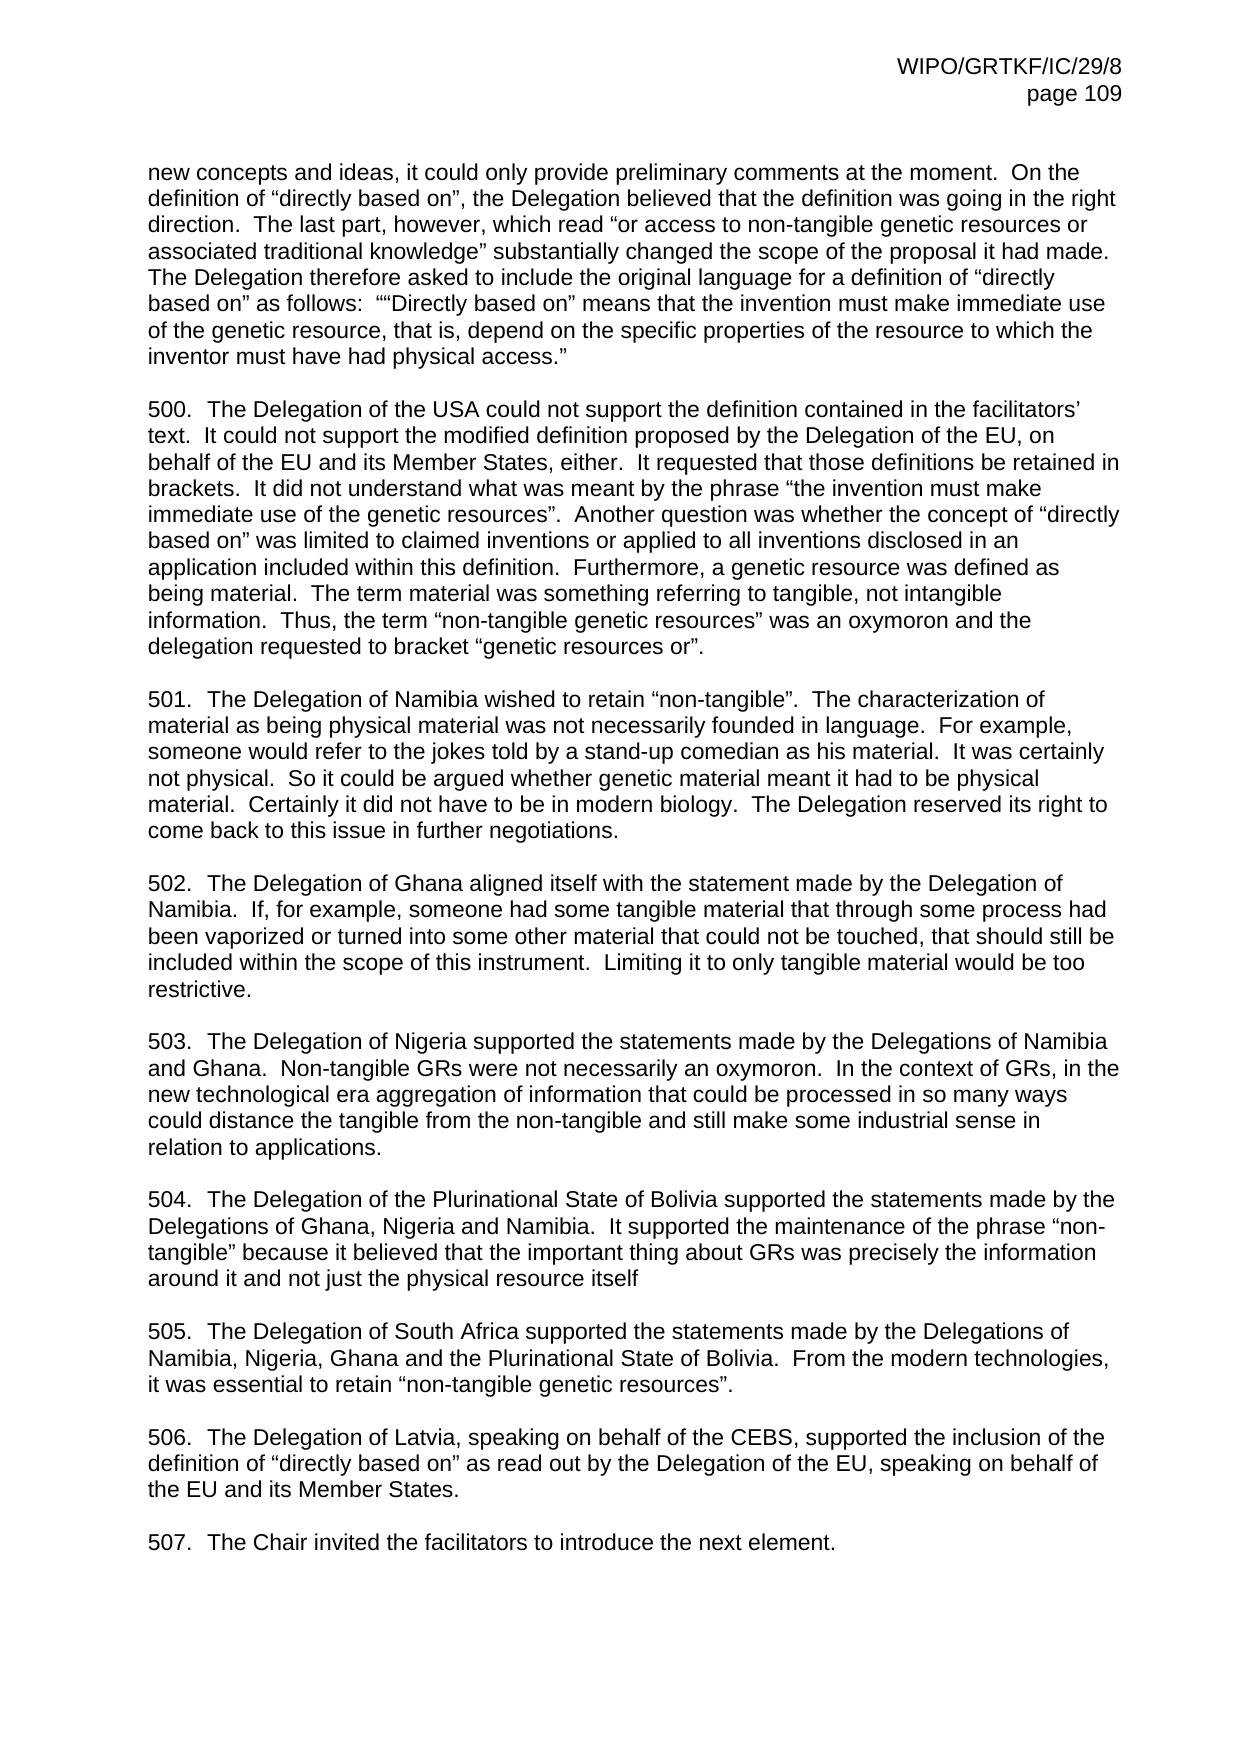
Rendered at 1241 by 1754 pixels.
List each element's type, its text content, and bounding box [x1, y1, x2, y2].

list The Delegation of South Africa supported the statements made by the Delegations of Namibia, Nigeria, Ghana and the Plurinational State of Bolivia. From the modern technologies, it was essential to retain “non-tangible genetic resources”. [148, 1318, 1122, 1397]
list The Delegation of Namibia wished to retain “non-tangible”. The characterization of material as being physical material was not necessarily founded in language. For example, someone would refer to the jokes told by a stand-up comedian as his material. It was certainly not physical. So it could be argued whether genetic material meant it had to be physical material. Certainly it did not have to be in modern biology. The Delegation reserved its right to come back to this issue in further negotiations. [148, 686, 1122, 844]
list The Chair invited the facilitators to introduce the next element. [148, 1529, 1122, 1555]
list The Delegation of the Plurinational State of Bolivia supported the statements made by the Delegations of Ghana, Nigeria and Namibia. It supported the maintenance of the phrase “non-tangible” because it believed that the important thing about GRs was precisely the information around it and not just the physical resource itself [148, 1186, 1122, 1292]
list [148, 158, 1122, 369]
list The Delegation of Nigeria supported the statements made by the Delegations of Namibia and Ghana. Non-tangible GRs were not necessarily an oxymoron. In the context of GRs, in the new technological era aggregation of information that could be processed in so many ways could distance the tangible from the non-tangible and still make some industrial sense in relation to applications. [148, 1028, 1122, 1160]
list The Delegation of Ghana aligned itself with the statement made by the Delegation of Namibia. If, for example, someone had some tangible material that through some process had been vaporized or turned into some other material that could not be touched, that should still be included within the scope of this instrument. Limiting it to only tangible material would be too restrictive. [148, 870, 1122, 1002]
list The Delegation of the USA could not support the definition contained in the facilitators’ text. It could not support the modified definition proposed by the Delegation of the EU, on behalf of the EU and its Member States, either. It requested that those definitions be retained in brackets. It did not understand what was meant by the phrase “the invention must make immediate use of the genetic resources”. Another question was whether the concept of “directly based on” was limited to claimed inventions or applied to all inventions disclosed in an application included within this definition. Furthermore, a genetic resource was defined as being material. The term material was something referring to tangible, not intangible information. Thus, the term “non-tangible genetic resources” was an oxymoron and the delegation requested to bracket “genetic resources or”. [148, 396, 1122, 659]
list The Delegation of Latvia, speaking on behalf of the CEBS, supported the inclusion of the definition of “directly based on” as read out by the Delegation of the EU, speaking on behalf of the EU and its Member States. [148, 1423, 1122, 1503]
